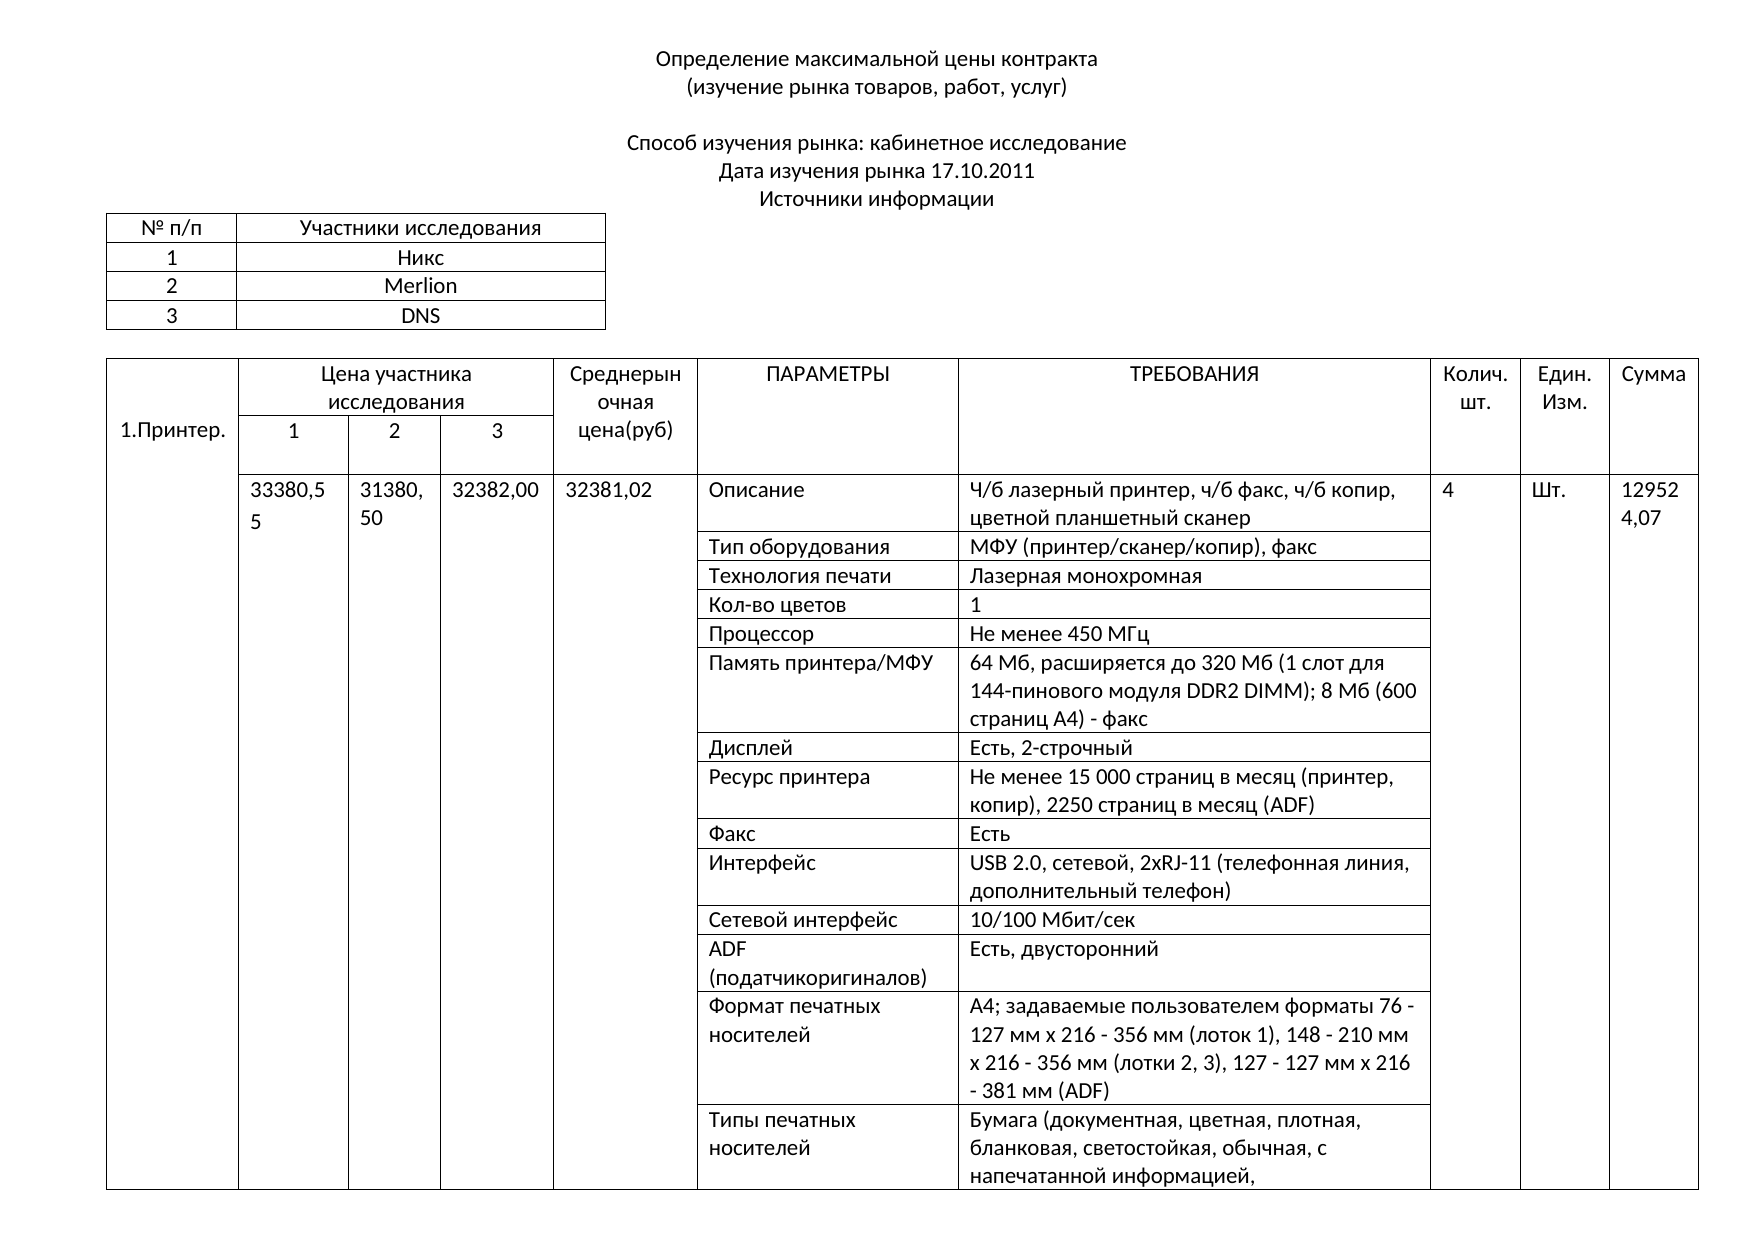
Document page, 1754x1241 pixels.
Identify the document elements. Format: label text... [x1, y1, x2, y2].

table_cell Процессор [698, 619, 958, 647]
table_header Цена участника исследования [239, 359, 553, 415]
text Способ изучения рынка: кабинетное исследование [118, 128, 1636, 156]
table_cell A4; задаваемые пользователем форматы 76 - 127 мм x 216 - 356 мм (лоток 1), 148 - 210 мм x 216 - 356 мм (лотки 2, 3), 127 - 127 мм x 216 - 381 мм (ADF) [959, 992, 1430, 1104]
table_cell Есть, 2-строчный [959, 733, 1430, 761]
table_cell 31380,50 [349, 475, 440, 1189]
text Источники информации [118, 184, 1636, 212]
table_cell 129524,07 [1610, 475, 1698, 1189]
table_cell Никс [237, 243, 605, 271]
table_cell 4 [1431, 475, 1520, 1189]
table_cell Память принтера/МФУ [698, 648, 958, 732]
table_cell 2 [349, 416, 440, 474]
table_cell DNS [237, 301, 605, 329]
table_cell Кол-во цветов [698, 590, 958, 618]
table_cell Факс [698, 819, 958, 847]
table_cell 1 [107, 243, 236, 271]
table_cell USB 2.0, сетевой, 2xRJ-11 (телефонная линия, дополнительный телефон) [959, 849, 1430, 904]
table_cell 1 [959, 590, 1430, 618]
table_cell 64 Мб, расширяется до 320 Мб (1 слот для 144-пинового модуля DDR2 DIMM); 8 Мб (600 страниц A4) - факс [959, 648, 1430, 732]
table_header Колич.шт. [1431, 359, 1520, 474]
table_cell Формат печатных носителей [698, 992, 958, 1104]
table_cell 32381,02 [554, 475, 697, 1189]
table_header Среднерыночная цена(руб) [554, 359, 697, 474]
table_cell Merlion [237, 272, 605, 300]
table_cell ADF (податчикоригиналов) [698, 935, 958, 991]
text Определение максимальной цены контракта [118, 44, 1636, 72]
table_cell Тип оборудования [698, 532, 958, 560]
table_header ПАРАМЕТРЫ [698, 359, 958, 474]
table_cell Сетевой интерфейс [698, 906, 958, 933]
table_cell 3 [441, 416, 553, 474]
table_cell 2 [107, 272, 236, 300]
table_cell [698, 1105, 958, 1189]
table_cell 3 [107, 301, 236, 329]
table_cell 1 [239, 416, 348, 474]
table_header Сумма [1610, 359, 1698, 474]
table_header Един.Изм. [1521, 359, 1609, 474]
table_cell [959, 1105, 1430, 1189]
table_cell Дисплей [698, 733, 958, 761]
table_header ТРЕБОВАНИЯ [959, 359, 1430, 474]
table_cell Технология печати [698, 561, 958, 589]
table_cell МФУ (принтер/сканер/копир), факс [959, 532, 1430, 560]
table_cell Описание [698, 475, 958, 531]
text Дата изучения рынка 17.10.2011 [118, 156, 1636, 184]
table_cell Ресурс принтера [698, 762, 958, 818]
table_header Участники исследования [237, 214, 605, 242]
text (изучение рынка товаров, работ, услуг) [118, 72, 1636, 100]
table_cell Лазерная монохромная [959, 561, 1430, 589]
table_cell 33380,55 [239, 475, 348, 1189]
table_cell 10/100 Мбит/сек [959, 906, 1430, 933]
table_header № п/п [107, 214, 236, 242]
table_cell Не менее 450 МГц [959, 619, 1430, 647]
table_cell Есть, двусторонний [959, 935, 1430, 991]
table_cell 32382,00 [441, 475, 553, 1189]
table_header 1.Принтер. [107, 359, 238, 1189]
table_cell Не менее 15 000 страниц в месяц (принтер, копир), 2250 страниц в месяц (ADF) [959, 762, 1430, 818]
table_cell Ч/б лазерный принтер, ч/б факс, ч/б копир, цветной планшетный сканер [959, 475, 1430, 531]
table_cell Интерфейc [698, 849, 958, 904]
table_cell Есть [959, 819, 1430, 847]
table_cell Шт. [1521, 475, 1609, 1189]
